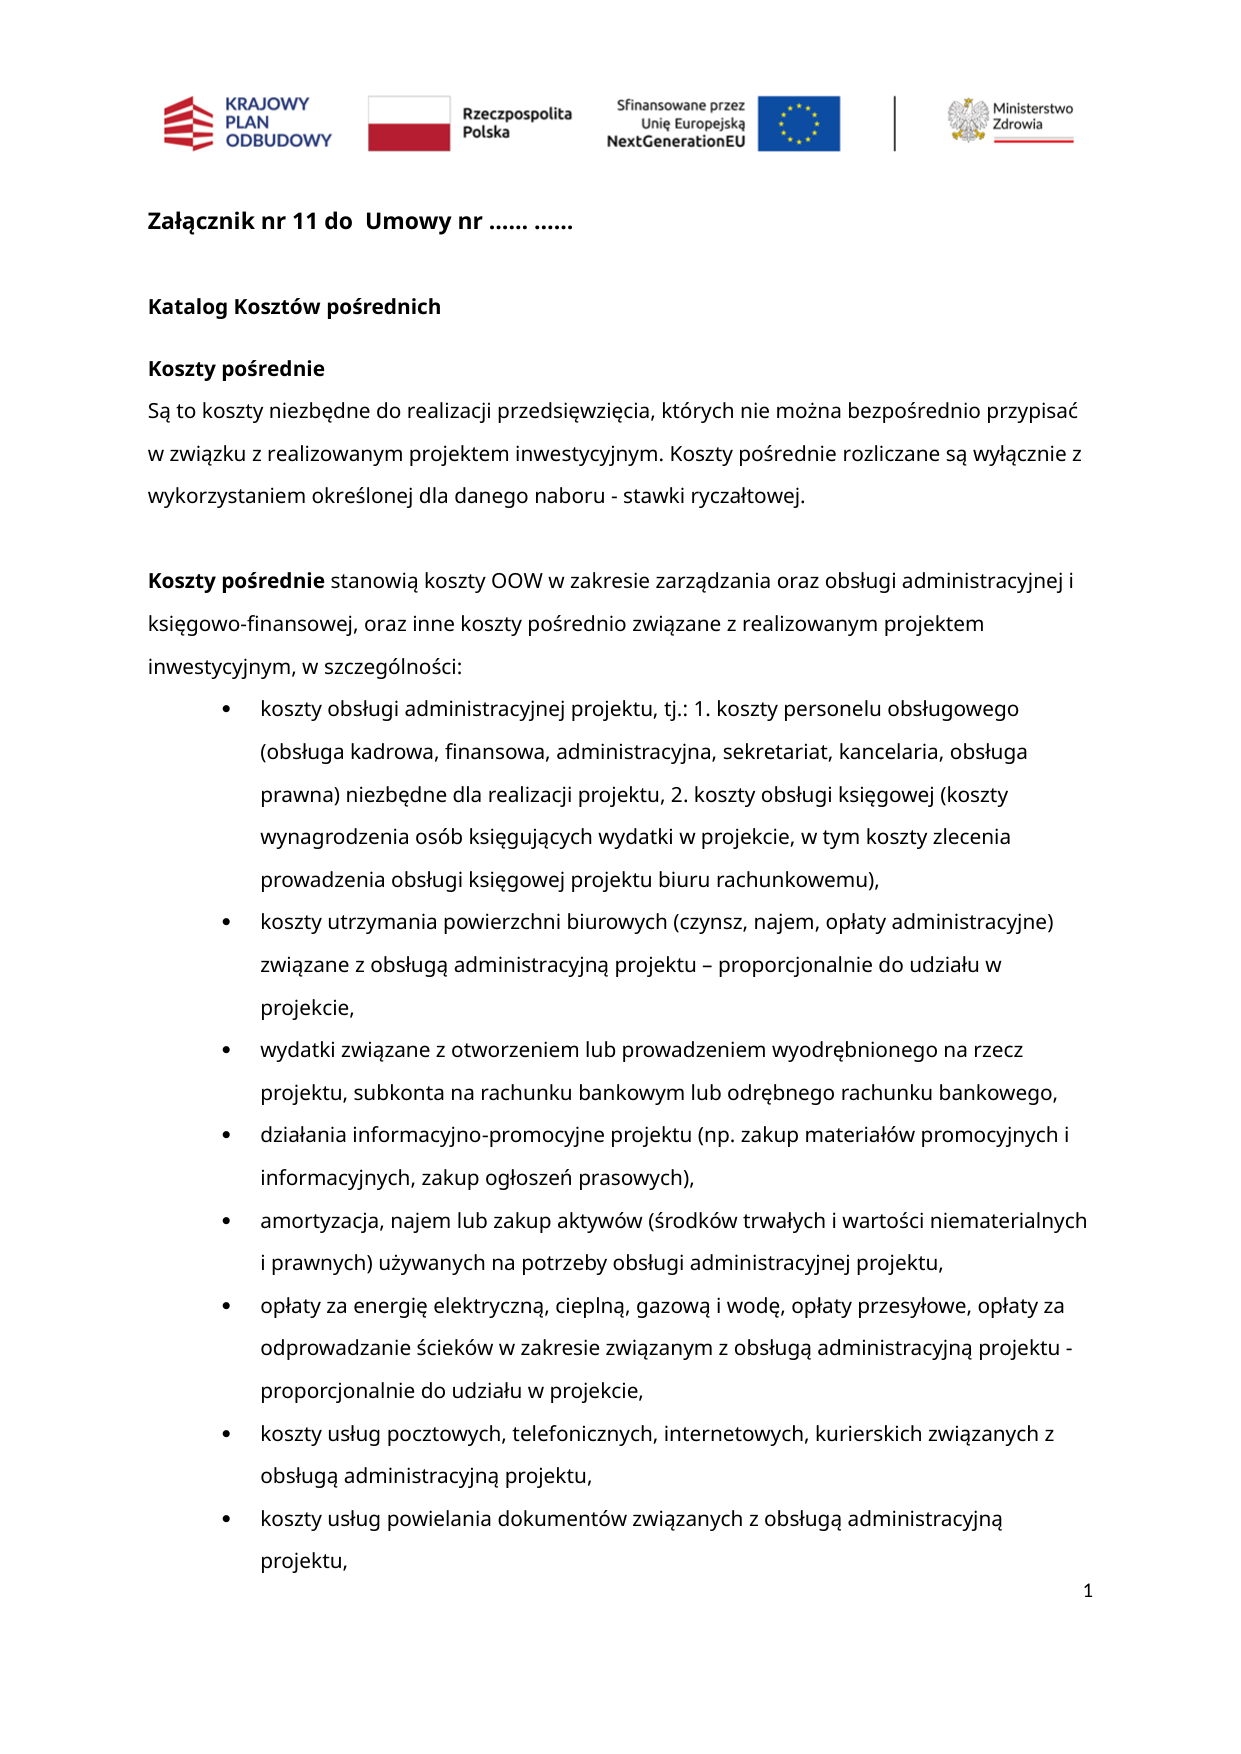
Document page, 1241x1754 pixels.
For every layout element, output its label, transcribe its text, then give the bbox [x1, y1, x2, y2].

text Koszty pośrednie [148, 354, 1093, 382]
list wydatki związane z otworzeniem lub prowadzeniem wyodrębnionego na rzecz projektu, subkonta na rachunku bankowym lub odrębnego rachunku bankowego, [223, 1035, 1093, 1106]
text Są to koszty niezbędne do realizacji przedsięwzięcia, których nie można bezpośrednio przypisać w związku z realizowanym projektem inwestycyjnym. Koszty pośrednie rozliczane są wyłącznie z wykorzystaniem określonej dla danego naboru - stawki ryczałtowej. [148, 396, 1093, 510]
text Katalog Kosztów pośrednich [148, 292, 1093, 321]
list działania informacyjno‐promocyjne projektu (np. zakup materiałów promocyjnych i informacyjnych, zakup ogłoszeń prasowych), [223, 1121, 1093, 1192]
text Załącznik nr 11 do Umowy nr …… …… [148, 205, 1093, 236]
list koszty utrzymania powierzchni biurowych (czynsz, najem, opłaty administracyjne) związane z obsługą administracyjną projektu – proporcjonalnie do udziału w projekcie, [223, 907, 1093, 1021]
list opłaty za energię elektryczną, cieplną, gazową i wodę, opłaty przesyłowe, opłaty za odprowadzanie ścieków w zakresie związanym z obsługą administracyjną projektu - proporcjonalnie do udziału w projekcie, [223, 1291, 1093, 1404]
text Koszty pośrednie stanowią koszty OOW w zakresie zarządzania oraz obsługi administracyjnej i księgowo-finansowej, oraz inne koszty pośrednio związane z realizowanym projektem inwestycyjnym, w szczególności: [148, 567, 1093, 680]
picture [147, 73, 1093, 168]
list koszty usług pocztowych, telefonicznych, internetowych, kurierskich związanych z obsługą administracyjną projektu, [223, 1419, 1093, 1490]
list amortyzacja, najem lub zakup aktywów (środków trwałych i wartości niematerialnych i prawnych) używanych na potrzeby obsługi administracyjnej projektu, [223, 1206, 1093, 1277]
list koszty usług powielania dokumentów związanych z obsługą administracyjną projektu, [223, 1504, 1093, 1575]
list koszty obsługi administracyjnej projektu, tj.: 1. koszty personelu obsługowego (obsługa kadrowa, finansowa, administracyjna, sekretariat, kancelaria, obsługa prawna) niezbędne dla realizacji projektu, 2. koszty obsługi księgowej (koszty wynagrodzenia osób księgujących wydatki w projekcie, w tym koszty zlecenia prowadzenia obsługi księgowej projektu biuru rachunkowemu), [223, 694, 1093, 893]
